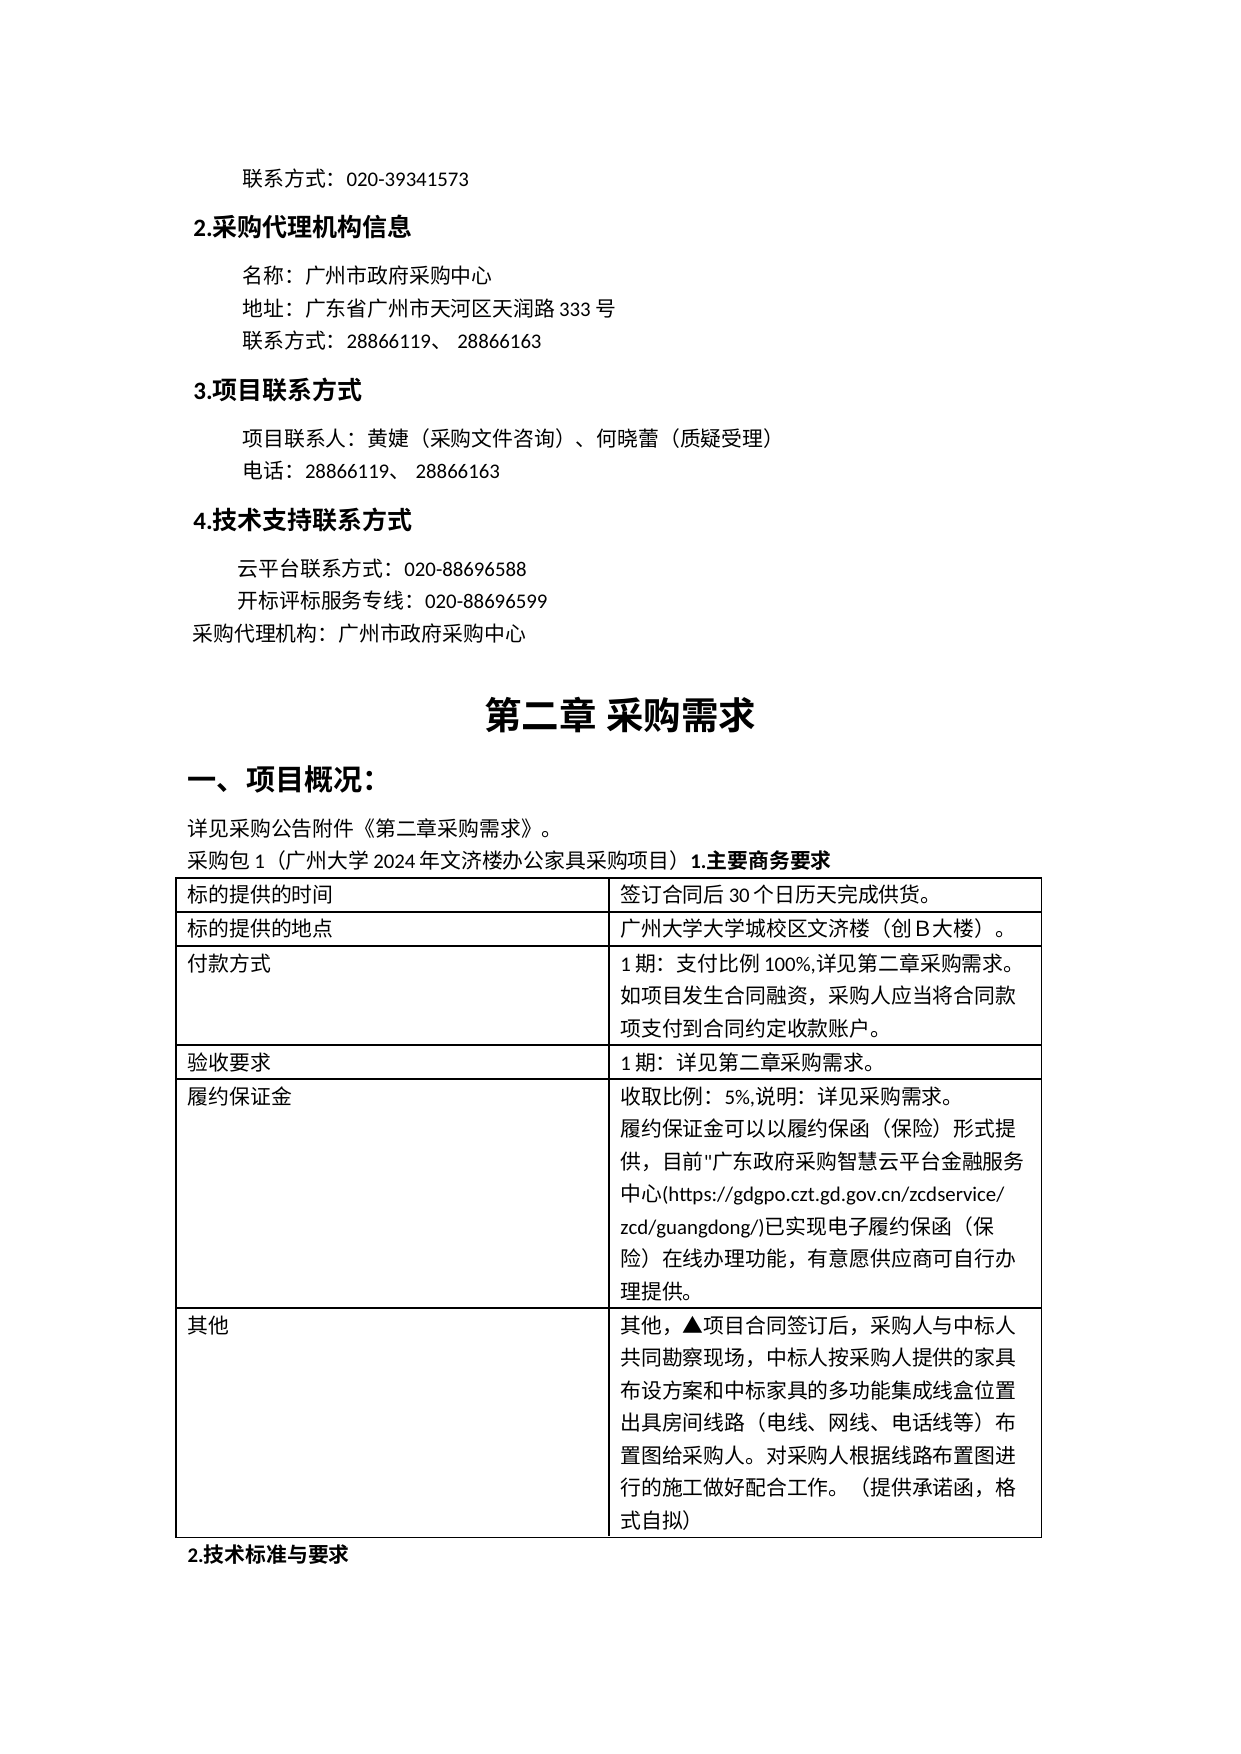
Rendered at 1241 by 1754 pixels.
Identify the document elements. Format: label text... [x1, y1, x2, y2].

text 3.项目联系方式 [187, 357, 1053, 422]
table_cell 1期：详见第二章采购需求。 [610, 1046, 1041, 1078]
table_header 标的提供的时间 [177, 879, 608, 911]
text 名称：广州市政府采购中心 [187, 259, 1053, 292]
table_cell 收取比例：5%,说明：详见采购需求。 履约保证金可以以履约保函（保险）形式提供，目前"广东政府采购智慧云平台金融服务中心(https://gdgpo.czt.gd.gov.cn/zcdservice/zcd/guangdong/)已实现电子履约保函（保险）在线办理功能，有意愿供应商可自行办理提供。 [610, 1080, 1041, 1307]
table_cell 1期：支付比例100%,详见第二章采购需求。 如项目发生合同融资，采购人应当将合同款项支付到合同约定收款账户。 [610, 947, 1041, 1044]
text 联系方式：020-39341573 [187, 162, 1053, 194]
table_cell 其他 [177, 1309, 608, 1536]
text 4.技术支持联系方式 [187, 487, 1053, 552]
text 电话：28866119、 28866163 [187, 454, 1053, 487]
text 第二章 采购需求 [187, 682, 1053, 747]
text 地址：广东省广州市天河区天润路333号 [187, 292, 1053, 324]
text 采购包1（广州大学2024年文济楼办公家具采购项目）1.主要商务要求 [187, 844, 1053, 877]
text 联系方式：28866119、 28866163 [187, 324, 1053, 357]
table_cell 履约保证金 [177, 1080, 608, 1307]
text 2.技术标准与要求 [187, 1538, 1053, 1570]
table_header 签订合同后30个日历天完成供货。 [610, 879, 1041, 911]
text 一、项目概况： [187, 747, 1053, 812]
table_cell 验收要求 [177, 1046, 608, 1078]
table_cell 其他，▲项目合同签订后，采购人与中标人共同勘察现场，中标人按采购人提供的家具布设方案和中标家具的多功能集成线盒位置出具房间线路（电线、网线、电话线等）布置图给采购人。对采购人根据线路布置图进行的施工做好配合工作。（提供承诺函，格式自拟） [610, 1309, 1041, 1536]
table_cell 标的提供的地点 [177, 913, 608, 945]
text 云平台联系方式：020-88696588 [187, 552, 1053, 584]
text 2.采购代理机构信息 [187, 194, 1053, 259]
text 采购代理机构：广州市政府采购中心 [187, 617, 1053, 649]
text 开标评标服务专线：020-88696599 [187, 584, 1053, 617]
text 项目联系人：黄婕（采购文件咨询）、何晓蕾（质疑受理） [187, 422, 1053, 454]
table_cell 付款方式 [177, 947, 608, 1044]
table_cell 广州大学大学城校区文济楼（创Ｂ大楼）。 [610, 913, 1041, 945]
text 详见采购公告附件《第二章采购需求》。 [187, 812, 1053, 844]
